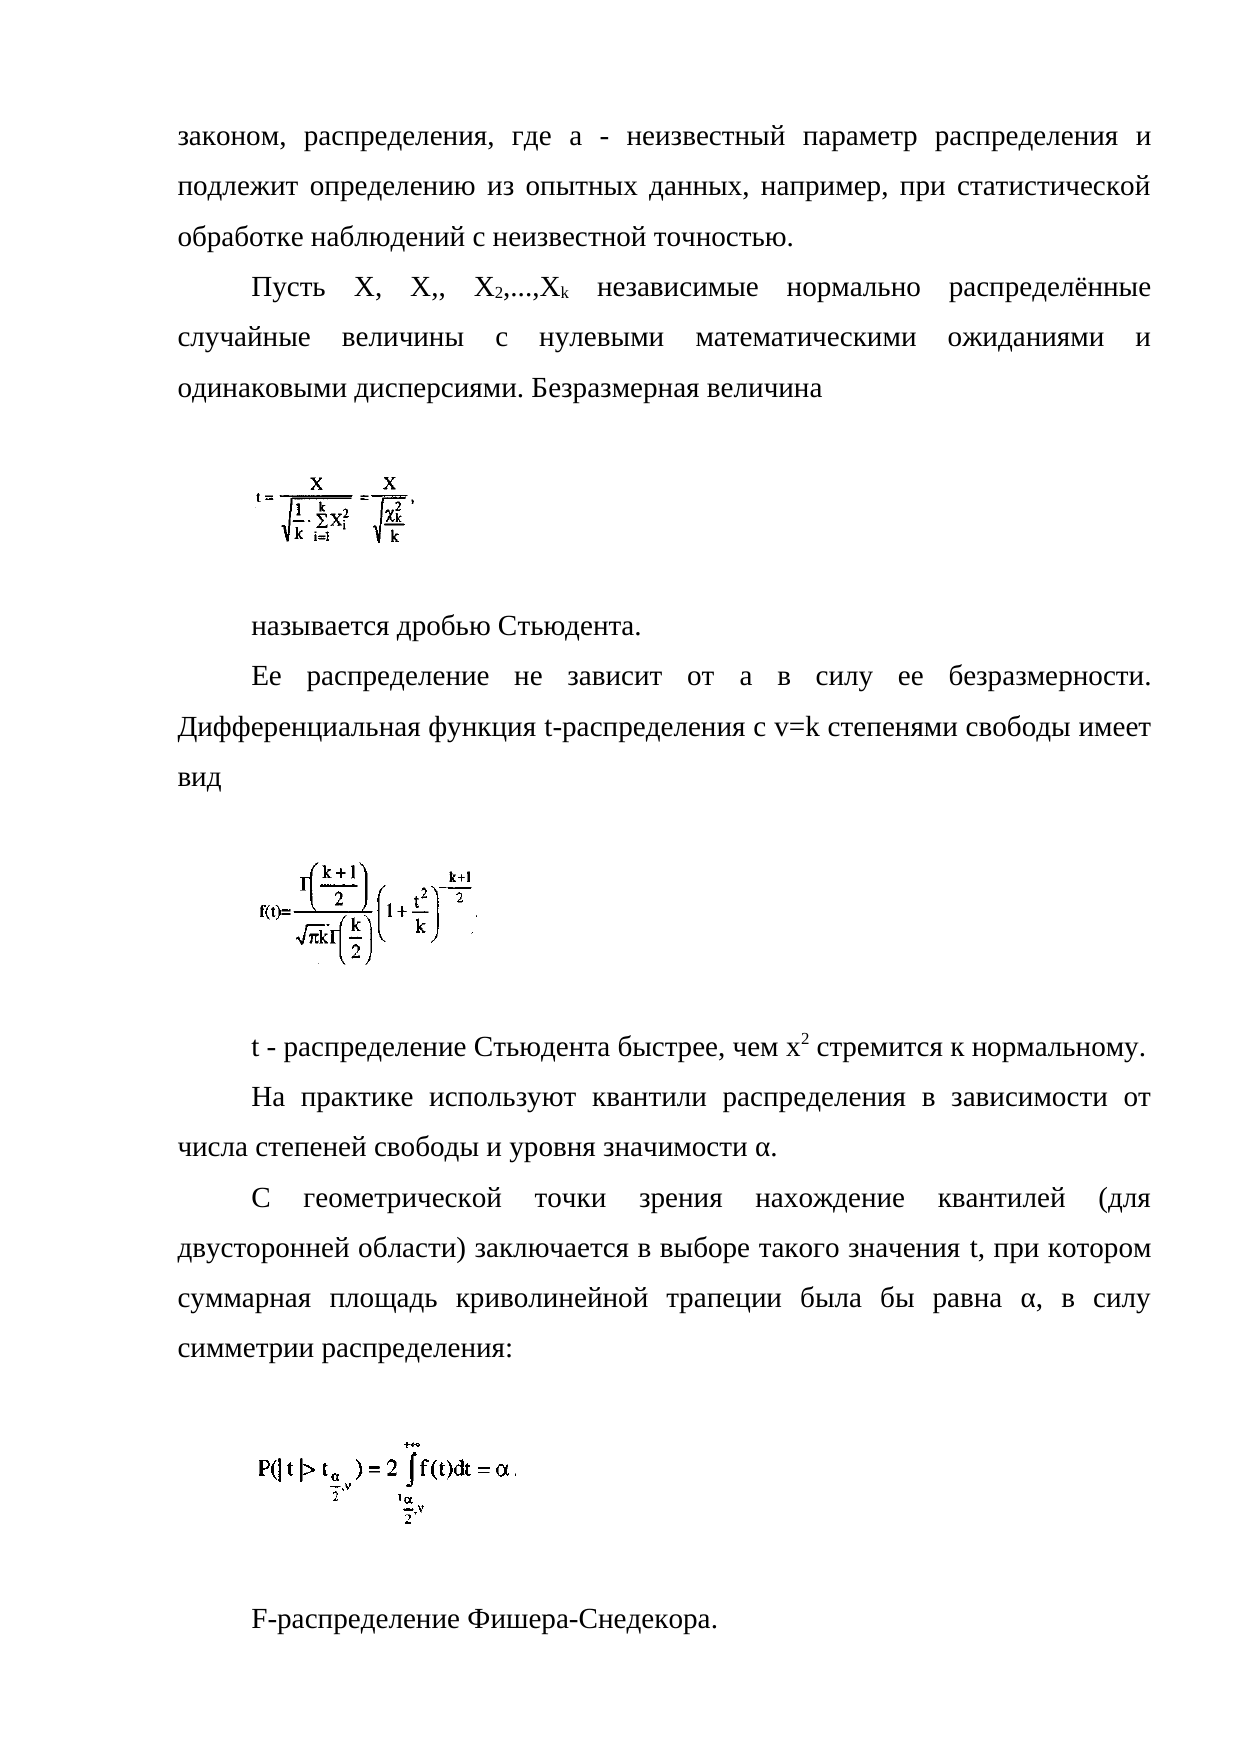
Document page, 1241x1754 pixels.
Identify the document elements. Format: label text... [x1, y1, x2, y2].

text Ее распределение не зависит от а в силу ее безразмерности. Дифференциальная функция t-распределения с v=k степенями свободы имеет вид [177, 658, 1152, 793]
text называется дробью Стьюдента. [177, 608, 1152, 642]
text F-распределение Фишера-Снедекора. [177, 1602, 1152, 1635]
text t - распределение Стьюдента быстрее, чем х2 стремится к нормальному. [177, 1029, 1152, 1062]
picture [251, 470, 420, 544]
text На практике используют квантили распределения в зависимости от числа степеней свободы и уровня значимости α. [177, 1079, 1152, 1163]
picture [251, 859, 477, 965]
text С геометрической точки зрения нахождение квантилей (для двусторонней области) заключается в выборе такого значения t, при котором суммарная площадь криволинейной трапеции была бы равна α, в силу симметрии распределения: [177, 1180, 1152, 1364]
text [177, 118, 1152, 252]
picture [251, 1431, 516, 1529]
text Пусть X, X,, X2,...,Xk независимые нормально распределённые случайные величины с нулевыми математическими ожиданиями и одинаковыми дисперсиями. Безразмерная величина [177, 269, 1152, 403]
